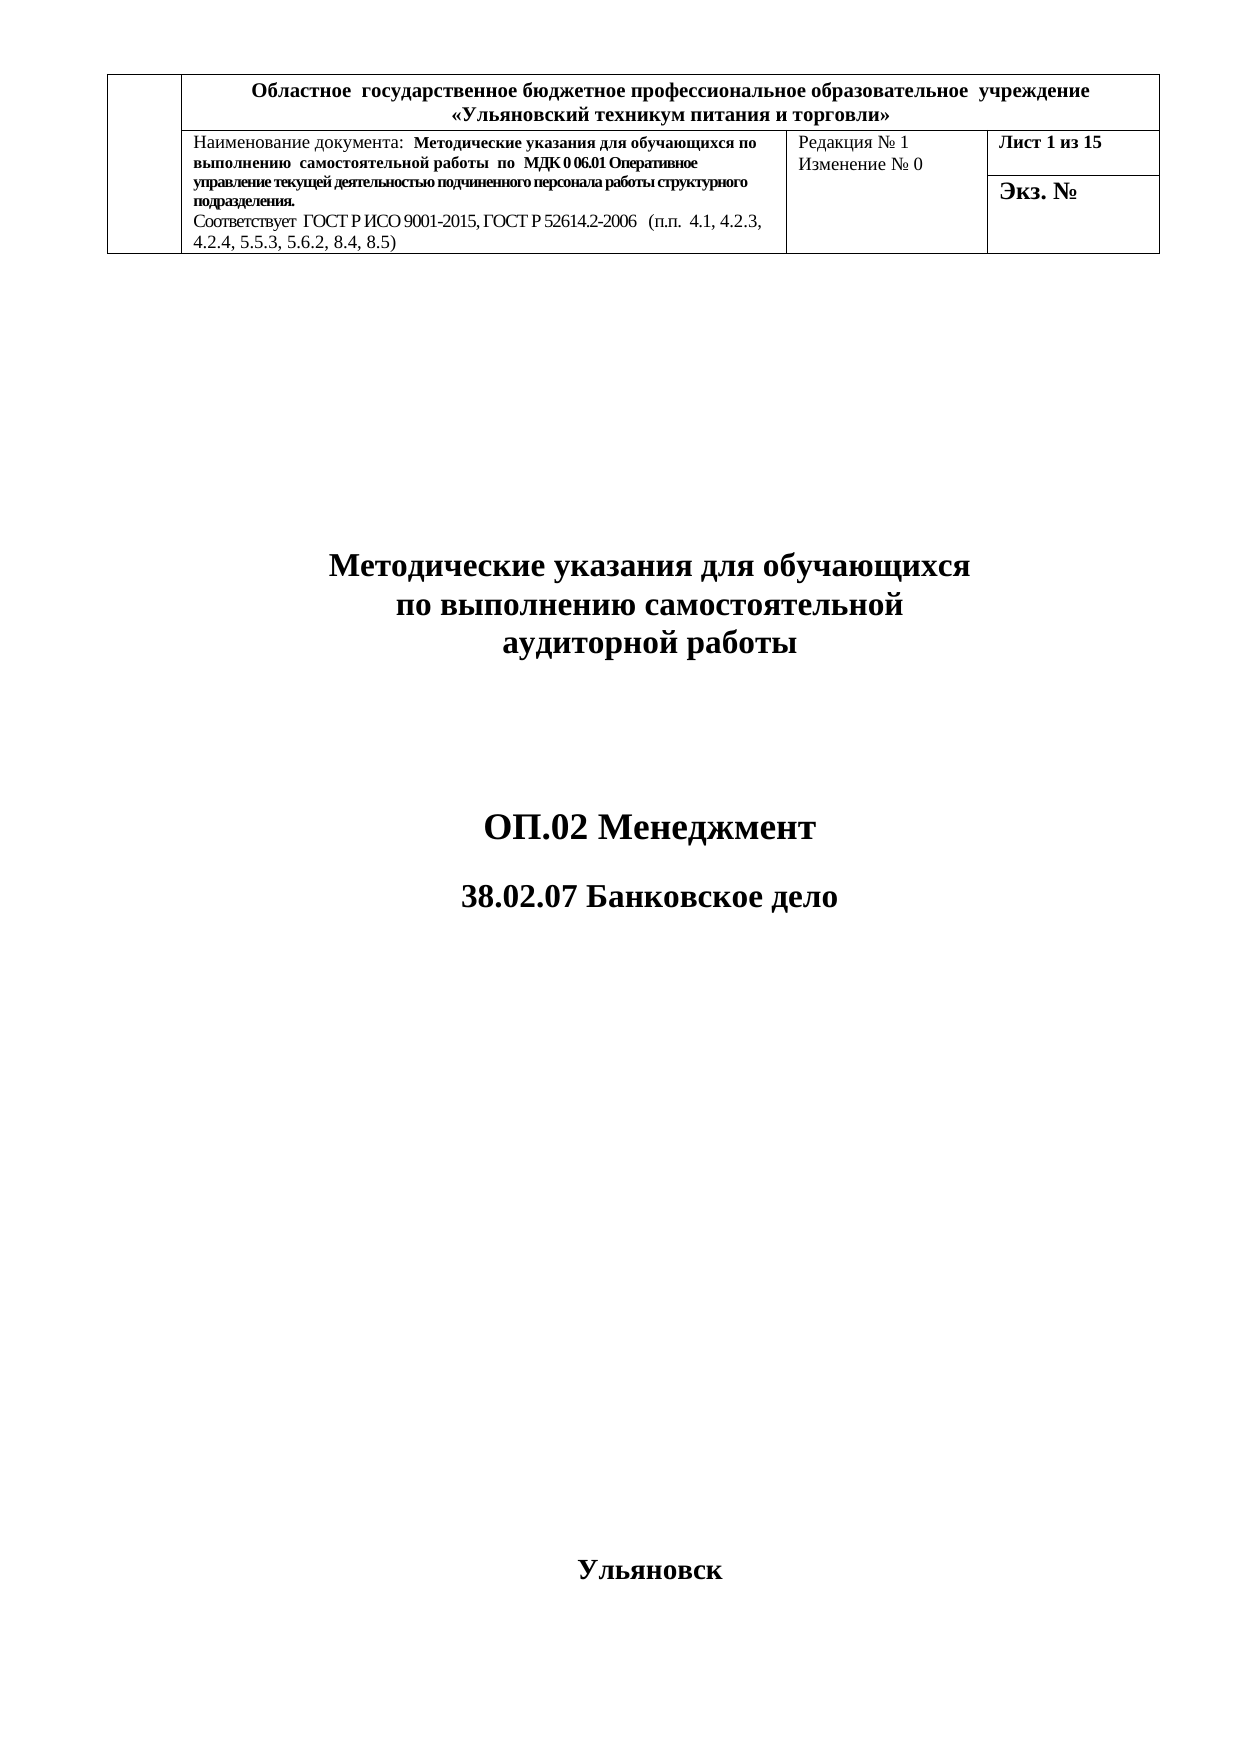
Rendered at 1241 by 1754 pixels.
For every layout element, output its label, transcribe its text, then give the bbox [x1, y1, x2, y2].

text 38.02.07 Банковское дело [118, 876, 1181, 914]
text Методические указания для обучающихся [118, 546, 1181, 584]
text аудиторной работы [118, 622, 1181, 661]
text Ульяновск [118, 1552, 1181, 1585]
text по выполнению самостоятельной [118, 584, 1181, 622]
text ОП.02 Менеджмент [118, 804, 1181, 847]
